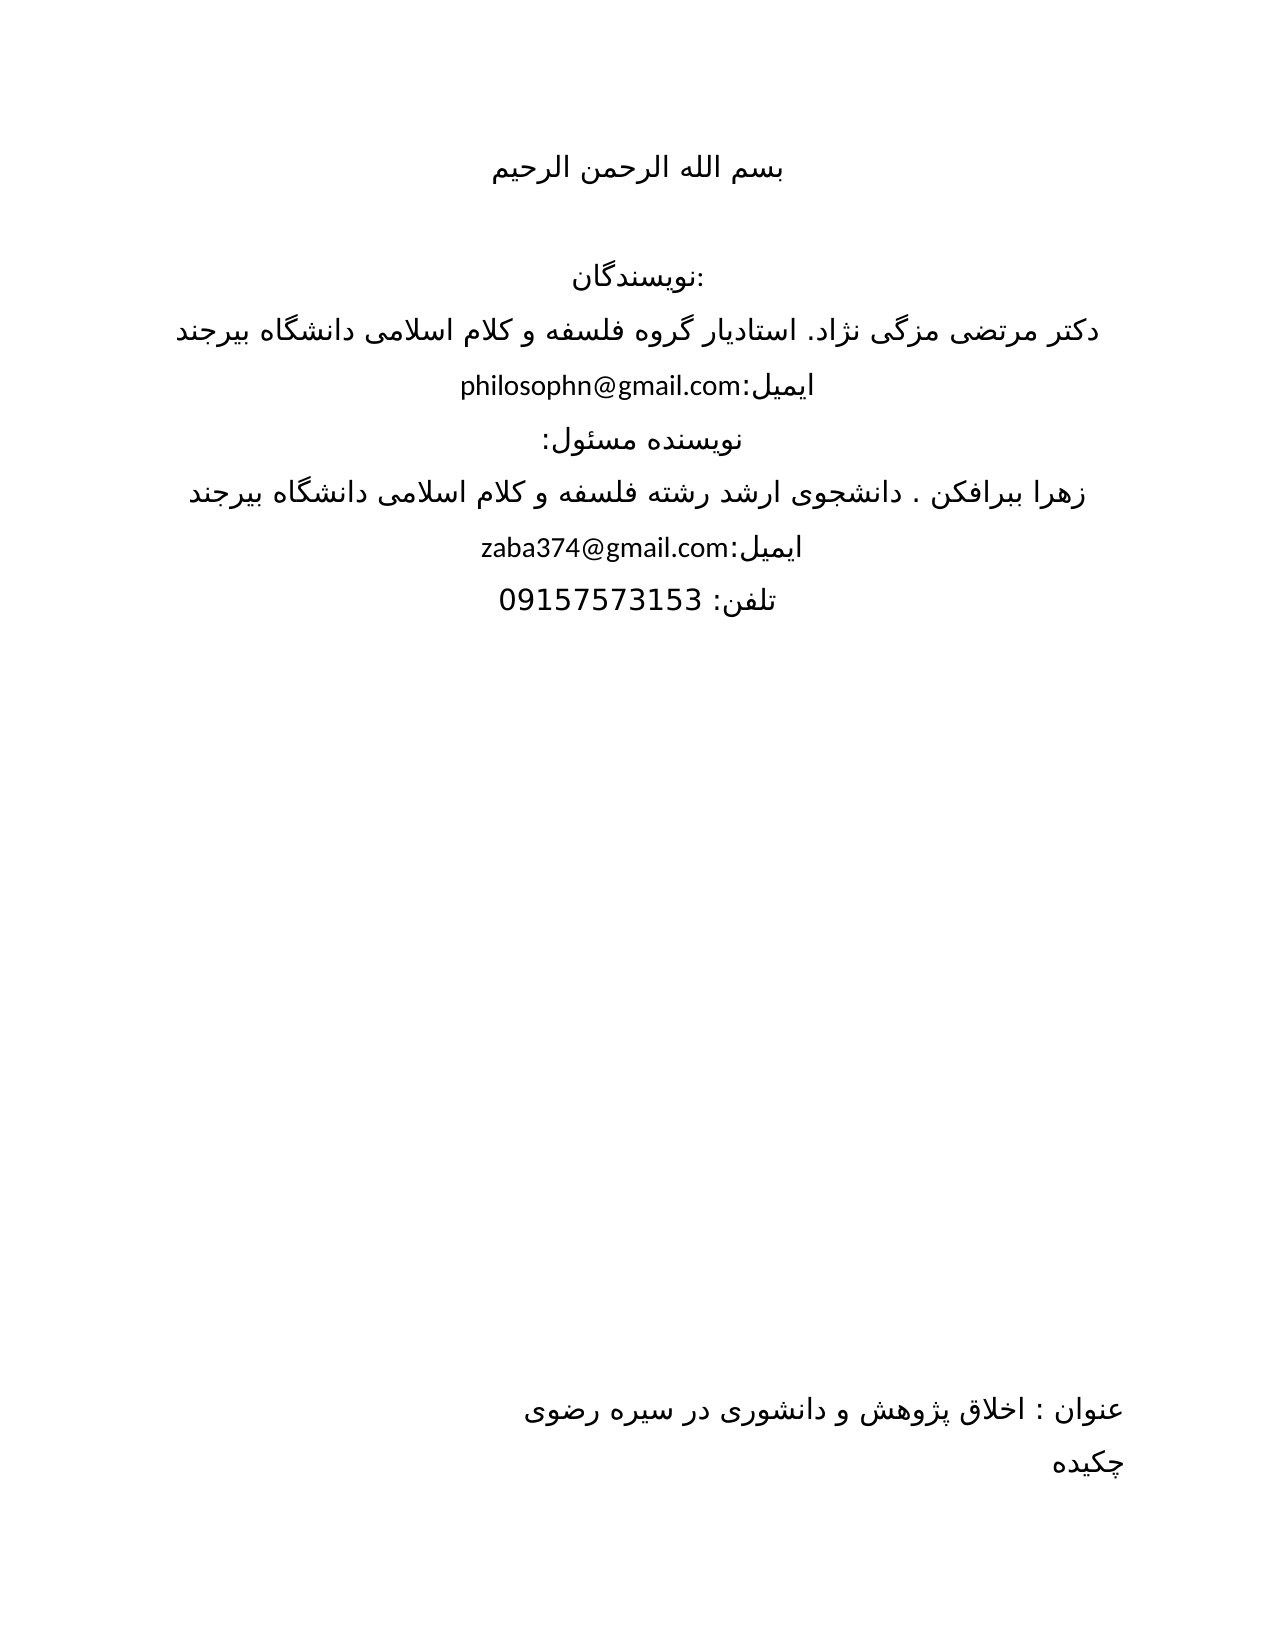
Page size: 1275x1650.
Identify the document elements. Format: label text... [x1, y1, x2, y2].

text بسم الله الرحمن الرحیم [150, 150, 1125, 184]
text ایمیل:zaba374@gmail.com [150, 529, 1125, 564]
text نویسنده مسئول: [150, 422, 1125, 456]
text نویسندگان: [150, 258, 1125, 294]
text عنوان : اخلاق پژوهش و دانشوری در سیره رضوی [150, 1392, 1125, 1426]
text زهرا ببرافکن . دانشجوی ارشد رشته فلسفه و کلام اسلامی دانشگاه بیرجند [150, 475, 1125, 509]
text تلفن: 09157573153 [150, 584, 1125, 618]
text چکیده [150, 1445, 1125, 1479]
text دکتر مرتضی مزگی نژاد. استادیار گروه فلسفه و کلام اسلامی دانشگاه بیرجند [150, 313, 1125, 347]
text ایمیل:philosophn@gmail.com [150, 367, 1125, 402]
